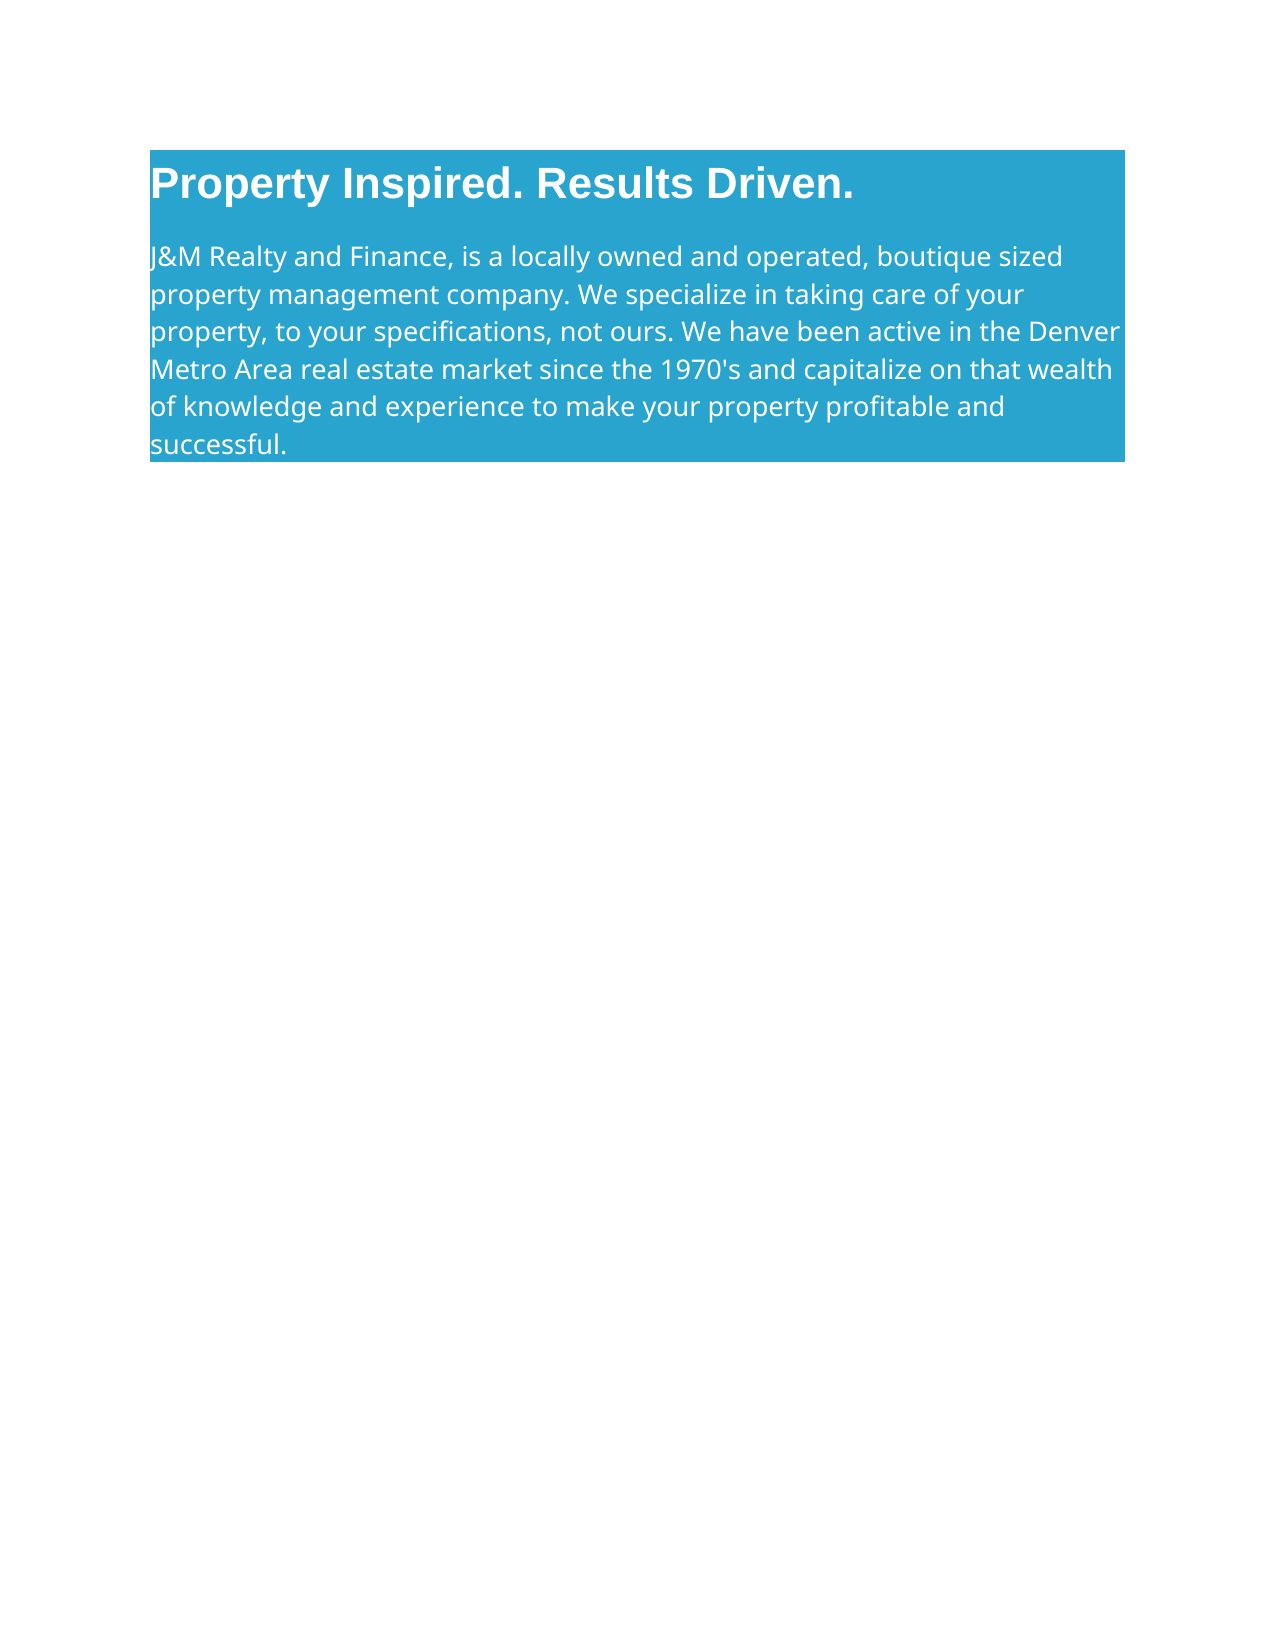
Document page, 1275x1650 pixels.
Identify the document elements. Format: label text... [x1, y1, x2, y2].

text J&M Realty and Finance, is a locally owned and operated, boutique sized property management company. We specialize in taking care of your property, to your specifications, not ours. We have been active in the Denver Metro Area real estate market since the 1970's and capitalize on that wealth of knowledge and experience to make your property profitable and successful. [150, 237, 1125, 462]
text Property Inspired. Results Driven. [150, 150, 1125, 208]
